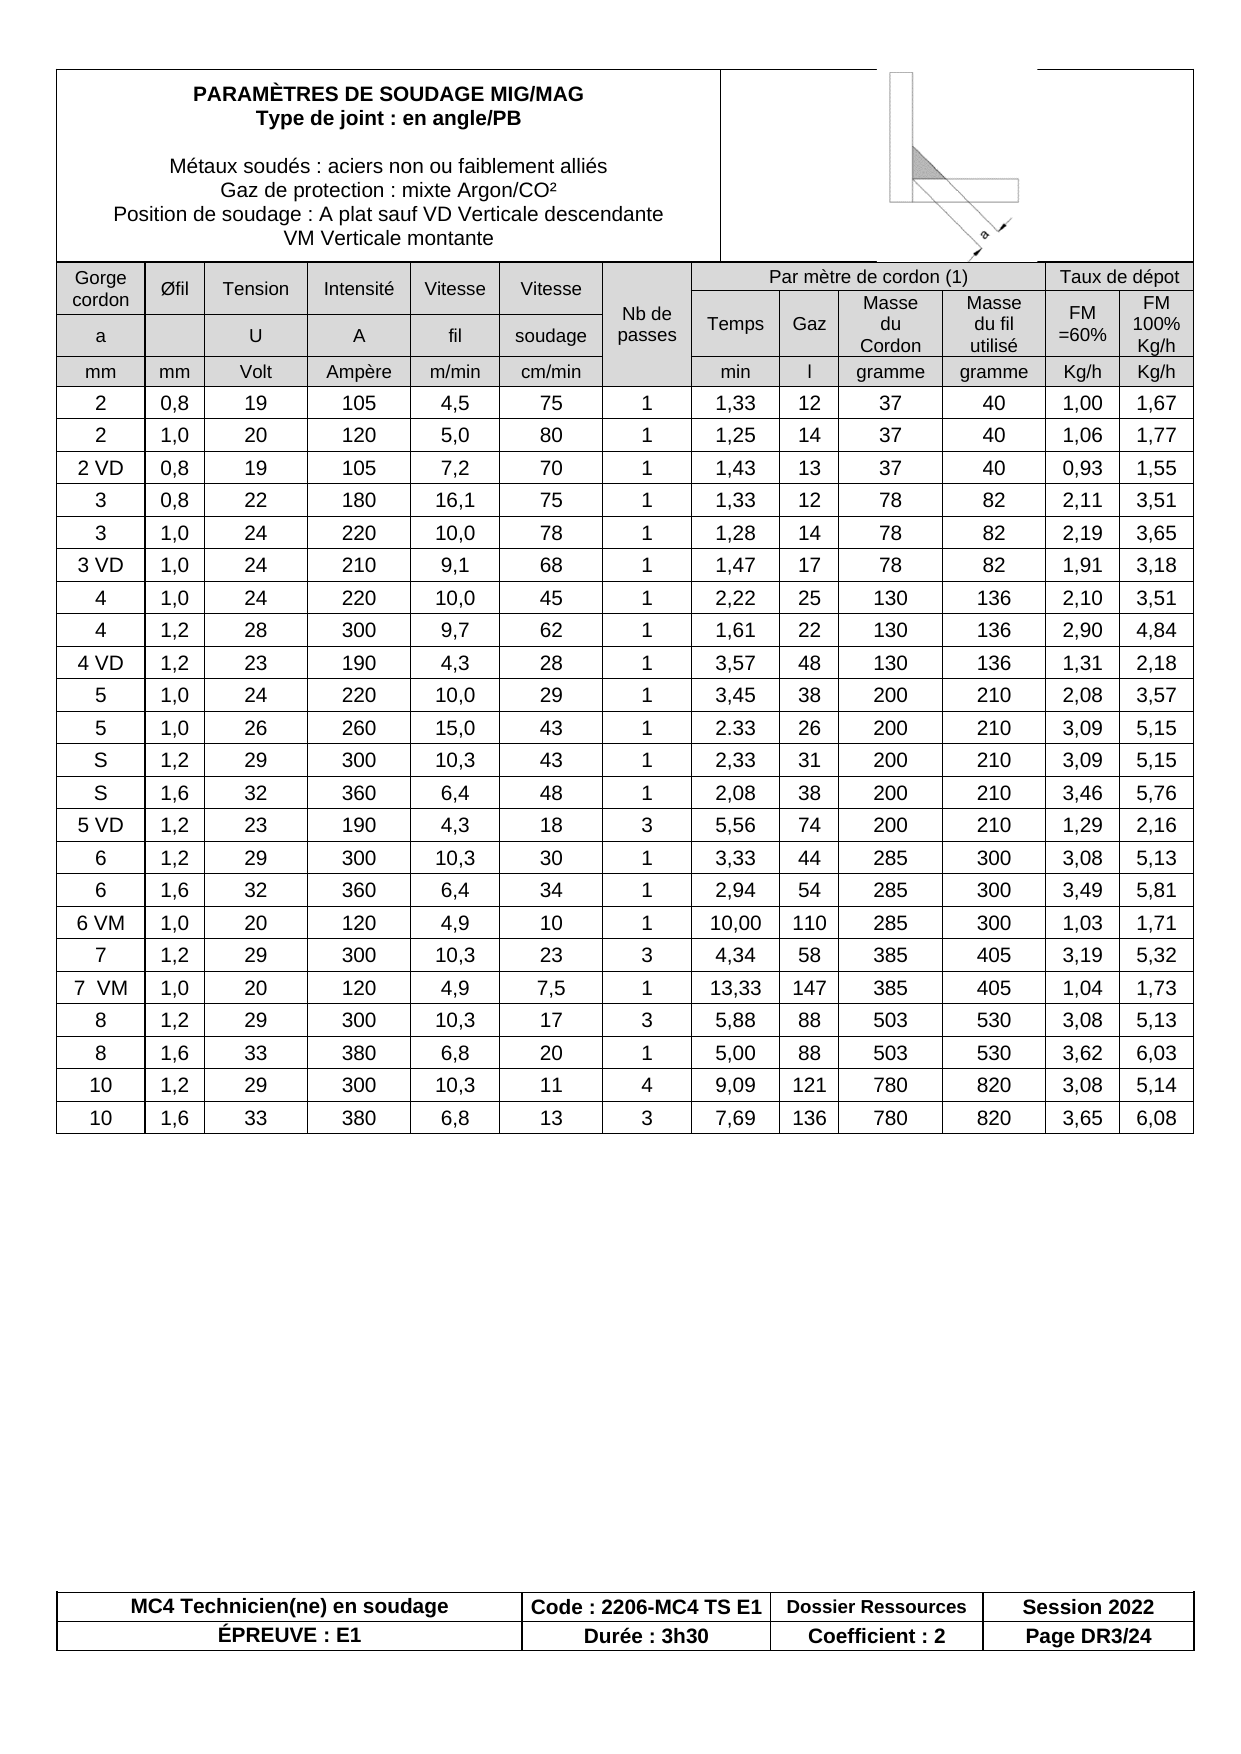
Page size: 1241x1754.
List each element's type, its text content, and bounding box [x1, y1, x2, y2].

table_cell 17 [500, 1004, 602, 1036]
table_cell 34 [500, 874, 602, 906]
table_cell 48 [780, 647, 838, 678]
table_cell 10,3 [411, 1004, 499, 1036]
table_cell 120 [308, 419, 410, 451]
table_cell 78 [500, 517, 602, 548]
table_cell 75 [500, 387, 602, 418]
table_cell 210 [943, 744, 1045, 776]
table_cell 3,57 [692, 647, 779, 678]
table_cell 40 [943, 387, 1045, 418]
table_cell 54 [780, 874, 838, 906]
table_cell 3 VD [57, 549, 144, 581]
table_cell 1 [603, 907, 691, 938]
table_cell 1,04 [1046, 972, 1119, 1003]
table_cell 12 [780, 387, 838, 418]
table_cell 300 [308, 1004, 410, 1036]
table_cell 28 [205, 614, 307, 646]
table_cell 11 [500, 1069, 602, 1101]
table_cell 38 [780, 777, 838, 808]
table_cell Gorge cordon [57, 263, 144, 314]
table_cell 1,0 [146, 679, 204, 711]
table_cell 5 [57, 679, 144, 711]
table_cell 4 VD [57, 647, 144, 678]
table_cell 5,0 [411, 419, 499, 451]
table_cell 285 [839, 907, 942, 938]
table_cell Masse du fil utilisé [943, 291, 1045, 356]
table_cell 20 [205, 972, 307, 1003]
table_cell 1,06 [1046, 419, 1119, 451]
table_cell 4,34 [692, 939, 779, 971]
table_cell 136 [943, 614, 1045, 646]
table_cell 1 [603, 972, 691, 1003]
table_cell 503 [839, 1004, 942, 1036]
table_cell 1,0 [146, 972, 204, 1003]
table_cell 1,0 [146, 907, 204, 938]
table_cell 1,47 [692, 549, 779, 581]
table_cell 200 [839, 744, 942, 776]
table_cell 1,00 [1046, 387, 1119, 418]
table_cell 210 [943, 777, 1045, 808]
table_cell 1 [603, 712, 691, 743]
table_header Session 2022 [984, 1593, 1193, 1621]
table_cell 15,0 [411, 712, 499, 743]
table_cell 3,08 [1046, 1069, 1119, 1101]
table_cell 22 [205, 484, 307, 516]
table_cell 110 [780, 907, 838, 938]
table_cell 1,6 [146, 777, 204, 808]
table_cell 1,0 [146, 582, 204, 613]
table_cell Page DR3/24 [984, 1622, 1193, 1650]
table_cell 1,0 [146, 517, 204, 548]
table_cell 62 [500, 614, 602, 646]
table_cell 7,69 [692, 1102, 779, 1133]
table_cell 3,46 [1046, 777, 1119, 808]
table_cell 1,73 [1120, 972, 1193, 1003]
table_cell 1,2 [146, 809, 204, 841]
table_cell 405 [943, 939, 1045, 971]
table_cell 7,5 [500, 972, 602, 1003]
table_cell 4,3 [411, 809, 499, 841]
table_cell 380 [308, 1037, 410, 1068]
table_cell mm [146, 357, 204, 386]
table_cell Taux de dépot [1046, 263, 1193, 290]
table_cell 1,2 [146, 744, 204, 776]
table_cell 6,4 [411, 777, 499, 808]
table_cell 5,14 [1120, 1069, 1193, 1101]
table_cell 780 [839, 1069, 942, 1101]
table_cell 2 VD [57, 452, 144, 483]
table_cell 4 [57, 614, 144, 646]
table_cell 58 [780, 939, 838, 971]
table_cell 70 [500, 452, 602, 483]
table_cell Vitesse [500, 263, 602, 314]
table_cell 22 [780, 614, 838, 646]
table_cell 1,29 [1046, 809, 1119, 841]
table_cell 5,76 [1120, 777, 1193, 808]
table_cell 26 [780, 712, 838, 743]
table_cell 1 [603, 777, 691, 808]
table_cell 1 [603, 874, 691, 906]
table_cell 1,55 [1120, 452, 1193, 483]
table_cell 29 [500, 679, 602, 711]
table_cell 405 [943, 972, 1045, 1003]
table_cell 3,09 [1046, 744, 1119, 776]
table_cell a [57, 315, 144, 356]
table_cell 10,3 [411, 939, 499, 971]
table_cell 1,03 [1046, 907, 1119, 938]
table_cell 3,49 [1046, 874, 1119, 906]
table_cell 6,08 [1120, 1102, 1193, 1133]
table_cell 6,4 [411, 874, 499, 906]
table_cell 19 [205, 387, 307, 418]
table_cell 37 [839, 419, 942, 451]
table_cell 4,84 [1120, 614, 1193, 646]
table_cell 3,08 [1046, 1004, 1119, 1036]
table_cell 13 [500, 1102, 602, 1133]
table_cell 5,13 [1120, 1004, 1193, 1036]
table_cell m/min [411, 357, 499, 386]
table_cell 1,6 [146, 1102, 204, 1133]
table_cell 10 [57, 1069, 144, 1101]
table_cell 2,19 [1046, 517, 1119, 548]
table_cell 10,0 [411, 582, 499, 613]
table_cell FM 100% Kg/h [1120, 291, 1193, 356]
table_cell Vitesse [411, 263, 499, 314]
table_cell 4,3 [411, 647, 499, 678]
table_cell 530 [943, 1004, 1045, 1036]
table_cell 2 [57, 419, 144, 451]
table_cell 1,67 [1120, 387, 1193, 418]
table_cell 12 [780, 484, 838, 516]
table_cell soudage [500, 315, 602, 356]
table_cell 32 [205, 874, 307, 906]
table_cell 1,33 [692, 484, 779, 516]
table_cell 285 [839, 842, 942, 873]
table_cell 45 [500, 582, 602, 613]
table_cell 3,62 [1046, 1037, 1119, 1068]
table_cell 2,16 [1120, 809, 1193, 841]
table_cell 29 [205, 1004, 307, 1036]
table_cell 31 [780, 744, 838, 776]
table_cell 2,18 [1120, 647, 1193, 678]
table_cell 1 [603, 1037, 691, 1068]
table_cell 1 [603, 419, 691, 451]
table_cell 5,81 [1120, 874, 1193, 906]
table_cell 385 [839, 972, 942, 1003]
table_cell 10,3 [411, 744, 499, 776]
table_cell 37 [839, 387, 942, 418]
table_cell 105 [308, 452, 410, 483]
table_cell 1 [603, 744, 691, 776]
table_header PARAMÈTRES DE SOUDAGE MIG/MAG Type de joint : en angle/PB Métaux soudés : aciers non ou faiblement alliés Gaz de protection : mixte Argon/CO² Position de soudage : A plat sauf VD Verticale descendante VM Verticale montante [57, 70, 720, 261]
table_cell gramme [943, 357, 1045, 386]
table_cell 285 [839, 874, 942, 906]
table_cell 780 [839, 1102, 942, 1133]
table_cell 10,3 [411, 842, 499, 873]
table_cell 29 [205, 1069, 307, 1101]
table_cell 26 [205, 712, 307, 743]
table_cell 68 [500, 549, 602, 581]
table_cell 8 [57, 1037, 144, 1068]
table_cell Kg/h [1120, 357, 1193, 386]
table_cell 0,8 [146, 484, 204, 516]
table_cell 210 [943, 679, 1045, 711]
table_cell 1,25 [692, 419, 779, 451]
table_cell S [57, 744, 144, 776]
table_cell 1 [603, 517, 691, 548]
table_cell 6,8 [411, 1037, 499, 1068]
table_cell 3,45 [692, 679, 779, 711]
table_cell 210 [943, 809, 1045, 841]
table_cell 1,91 [1046, 549, 1119, 581]
table_cell 3 [57, 517, 144, 548]
table_cell 1,2 [146, 842, 204, 873]
table_header MC4 Technicien(ne) en soudage [58, 1593, 521, 1621]
table_cell 1 [603, 387, 691, 418]
table_cell 32 [205, 777, 307, 808]
table_cell fil [411, 315, 499, 356]
table_cell 2,33 [692, 744, 779, 776]
table_cell Temps [692, 291, 779, 356]
table_cell Durée : 3h30 [523, 1622, 770, 1650]
table_cell 190 [308, 809, 410, 841]
table_cell 260 [308, 712, 410, 743]
table_cell 1 [603, 614, 691, 646]
table_cell 4 [57, 582, 144, 613]
table_cell 5,32 [1120, 939, 1193, 971]
table_cell 20 [500, 1037, 602, 1068]
table_cell Volt [205, 357, 307, 386]
table_cell 220 [308, 582, 410, 613]
table_cell 300 [308, 1069, 410, 1101]
table_cell 360 [308, 777, 410, 808]
table_cell 48 [500, 777, 602, 808]
table_cell 0,8 [146, 452, 204, 483]
table_cell Intensité [308, 263, 410, 314]
table_cell 20 [205, 419, 307, 451]
table_cell 4 [603, 1069, 691, 1101]
table_cell 9,7 [411, 614, 499, 646]
table_cell 23 [205, 647, 307, 678]
table_cell 300 [943, 874, 1045, 906]
table_cell min [692, 357, 779, 386]
table_cell 18 [500, 809, 602, 841]
table_cell l [780, 357, 838, 386]
table_cell 5,56 [692, 809, 779, 841]
table_cell 6,03 [1120, 1037, 1193, 1068]
table_cell 38 [780, 679, 838, 711]
table_cell Nb de passes [603, 263, 691, 386]
table_cell 1 [603, 549, 691, 581]
table_cell 10 [500, 907, 602, 938]
table_cell 6,8 [411, 1102, 499, 1133]
table_cell 10,3 [411, 1069, 499, 1101]
table_cell 3 [603, 939, 691, 971]
table_cell Par mètre de cordon (1) [692, 263, 1045, 290]
table_cell Coefficient : 2 [771, 1622, 982, 1650]
table_cell 78 [839, 549, 942, 581]
table_cell 2,08 [1046, 679, 1119, 711]
table_cell 2,08 [692, 777, 779, 808]
table_cell 136 [943, 582, 1045, 613]
table_cell 360 [308, 874, 410, 906]
table_cell 0,93 [1046, 452, 1119, 483]
table_cell 820 [943, 1069, 1045, 1101]
table_cell 5 VD [57, 809, 144, 841]
table_cell Øfil [146, 263, 204, 314]
table_cell 105 [308, 387, 410, 418]
table_cell 16,1 [411, 484, 499, 516]
table_cell 1,2 [146, 1069, 204, 1101]
table_cell 43 [500, 712, 602, 743]
table_cell 820 [943, 1102, 1045, 1133]
table_cell 385 [839, 939, 942, 971]
table_cell 1,0 [146, 549, 204, 581]
table_cell 1 [603, 679, 691, 711]
table_cell 3,19 [1046, 939, 1119, 971]
table_cell 210 [943, 712, 1045, 743]
table_cell 220 [308, 517, 410, 548]
table_cell 1,2 [146, 939, 204, 971]
table_cell 78 [839, 517, 942, 548]
table_cell 6 [57, 874, 144, 906]
table_cell 300 [308, 939, 410, 971]
table_cell 1 [603, 647, 691, 678]
table_cell 2,11 [1046, 484, 1119, 516]
table_cell 200 [839, 777, 942, 808]
table_cell 4,9 [411, 972, 499, 1003]
table_cell 14 [780, 517, 838, 548]
table_cell 2,10 [1046, 582, 1119, 613]
table_cell 2 [57, 387, 144, 418]
table_cell 3,33 [692, 842, 779, 873]
table_cell 13 [780, 452, 838, 483]
table_cell 10 [57, 1102, 144, 1133]
table_header Code : 2206-MC4 TS E1 [523, 1593, 770, 1621]
table_cell 1 [603, 582, 691, 613]
table_cell 180 [308, 484, 410, 516]
table_cell 4,5 [411, 387, 499, 418]
table_cell 1,0 [146, 712, 204, 743]
table_cell 10,0 [411, 517, 499, 548]
table_cell 1,6 [146, 1037, 204, 1068]
table_cell 200 [839, 809, 942, 841]
table_cell 300 [308, 842, 410, 873]
table_cell 29 [205, 744, 307, 776]
table_cell 220 [308, 679, 410, 711]
table_cell 82 [943, 484, 1045, 516]
table_cell 3 [603, 809, 691, 841]
table_cell 3 [57, 484, 144, 516]
table_header [1038, 70, 1193, 261]
table_cell 136 [943, 647, 1045, 678]
table_cell 5,13 [1120, 842, 1193, 873]
table_cell 130 [839, 582, 942, 613]
table_cell 300 [943, 907, 1045, 938]
table_cell 136 [780, 1102, 838, 1133]
table_cell 40 [943, 419, 1045, 451]
table_cell 5 [57, 712, 144, 743]
table_cell gramme [839, 357, 942, 386]
table_cell 6 [57, 842, 144, 873]
table_cell 190 [308, 647, 410, 678]
table_cell 3 [603, 1102, 691, 1133]
table_cell 23 [205, 809, 307, 841]
table_cell 5,15 [1120, 712, 1193, 743]
table_cell 1,31 [1046, 647, 1119, 678]
table_cell 7 VM [57, 972, 144, 1003]
table_cell 78 [839, 484, 942, 516]
table_cell 33 [205, 1037, 307, 1068]
table_cell 19 [205, 452, 307, 483]
table_cell 37 [839, 452, 942, 483]
table_cell 88 [780, 1037, 838, 1068]
table_cell ÉPREUVE : E1 [58, 1622, 521, 1650]
table_header [721, 70, 876, 261]
table_cell 29 [205, 842, 307, 873]
table_cell S [57, 777, 144, 808]
table_cell 1,2 [146, 614, 204, 646]
table_cell 82 [943, 517, 1045, 548]
table_cell 3,18 [1120, 549, 1193, 581]
table_cell 7 [57, 939, 144, 971]
table_cell 20 [205, 907, 307, 938]
table_header Dossier Ressources [771, 1593, 982, 1621]
table_cell 3,57 [1120, 679, 1193, 711]
table_cell 300 [308, 744, 410, 776]
table_cell 8 [57, 1004, 144, 1036]
table_cell 2.33 [692, 712, 779, 743]
table_cell 3,08 [1046, 842, 1119, 873]
table_cell 4,9 [411, 907, 499, 938]
table_cell 30 [500, 842, 602, 873]
table_cell 7,2 [411, 452, 499, 483]
table_cell [146, 315, 204, 356]
table_cell 5,15 [1120, 744, 1193, 776]
table_cell 2,94 [692, 874, 779, 906]
table_cell 380 [308, 1102, 410, 1133]
table_cell 1 [603, 842, 691, 873]
table_cell 74 [780, 809, 838, 841]
table_cell A [308, 315, 410, 356]
table_cell Masse du Cordon [839, 291, 942, 356]
table_cell 530 [943, 1037, 1045, 1068]
table_cell FM =60% [1046, 291, 1119, 356]
table_cell 2,90 [1046, 614, 1119, 646]
table_cell 5,00 [692, 1037, 779, 1068]
table_cell 24 [205, 582, 307, 613]
table_cell 3,51 [1120, 582, 1193, 613]
table_cell 82 [943, 549, 1045, 581]
table_cell 1 [603, 484, 691, 516]
table_cell 17 [780, 549, 838, 581]
table_cell 43 [500, 744, 602, 776]
table_cell Ampère [308, 357, 410, 386]
table_cell 23 [500, 939, 602, 971]
table_cell 1,28 [692, 517, 779, 548]
table_cell 130 [839, 614, 942, 646]
table_cell 2,22 [692, 582, 779, 613]
table_cell 24 [205, 679, 307, 711]
table_cell Tension [205, 263, 307, 314]
table_cell 13,33 [692, 972, 779, 1003]
table_cell mm [57, 357, 144, 386]
table_cell Gaz [780, 291, 838, 356]
table_cell 88 [780, 1004, 838, 1036]
table_cell 24 [205, 517, 307, 548]
table_cell 1,71 [1120, 907, 1193, 938]
table_cell 24 [205, 549, 307, 581]
table_cell 3,65 [1120, 517, 1193, 548]
table_cell 300 [943, 842, 1045, 873]
table_cell 120 [308, 907, 410, 938]
table_cell 9,09 [692, 1069, 779, 1101]
table_cell 210 [308, 549, 410, 581]
table_cell 0,8 [146, 387, 204, 418]
table_cell Kg/h [1046, 357, 1119, 386]
table_cell 130 [839, 647, 942, 678]
table_cell U [205, 315, 307, 356]
table_cell 120 [308, 972, 410, 1003]
table_cell 3,09 [1046, 712, 1119, 743]
table_cell 9,1 [411, 549, 499, 581]
table_cell 200 [839, 712, 942, 743]
table_cell 6 VM [57, 907, 144, 938]
table_cell 3,65 [1046, 1102, 1119, 1133]
table_cell 5,88 [692, 1004, 779, 1036]
table_cell 1,43 [692, 452, 779, 483]
table_cell 1,6 [146, 874, 204, 906]
table_cell 1,2 [146, 647, 204, 678]
picture [876, 69, 1038, 262]
table_cell 503 [839, 1037, 942, 1068]
table_cell 300 [308, 614, 410, 646]
table_cell 14 [780, 419, 838, 451]
table_cell 3 [603, 1004, 691, 1036]
table_cell 75 [500, 484, 602, 516]
table_cell 1,33 [692, 387, 779, 418]
table_cell 10,0 [411, 679, 499, 711]
table_cell 3,51 [1120, 484, 1193, 516]
table_cell 10,00 [692, 907, 779, 938]
table_cell 200 [839, 679, 942, 711]
table_cell 80 [500, 419, 602, 451]
table_cell 1 [603, 452, 691, 483]
table_cell 1,0 [146, 419, 204, 451]
table_cell 1,61 [692, 614, 779, 646]
table_cell 40 [943, 452, 1045, 483]
table_cell cm/min [500, 357, 602, 386]
table_cell 121 [780, 1069, 838, 1101]
table_cell 1,2 [146, 1004, 204, 1036]
table_cell 29 [205, 939, 307, 971]
table_cell 147 [780, 972, 838, 1003]
table_cell 25 [780, 582, 838, 613]
table_cell 44 [780, 842, 838, 873]
table_cell 1,77 [1120, 419, 1193, 451]
table_cell 33 [205, 1102, 307, 1133]
table_cell 28 [500, 647, 602, 678]
